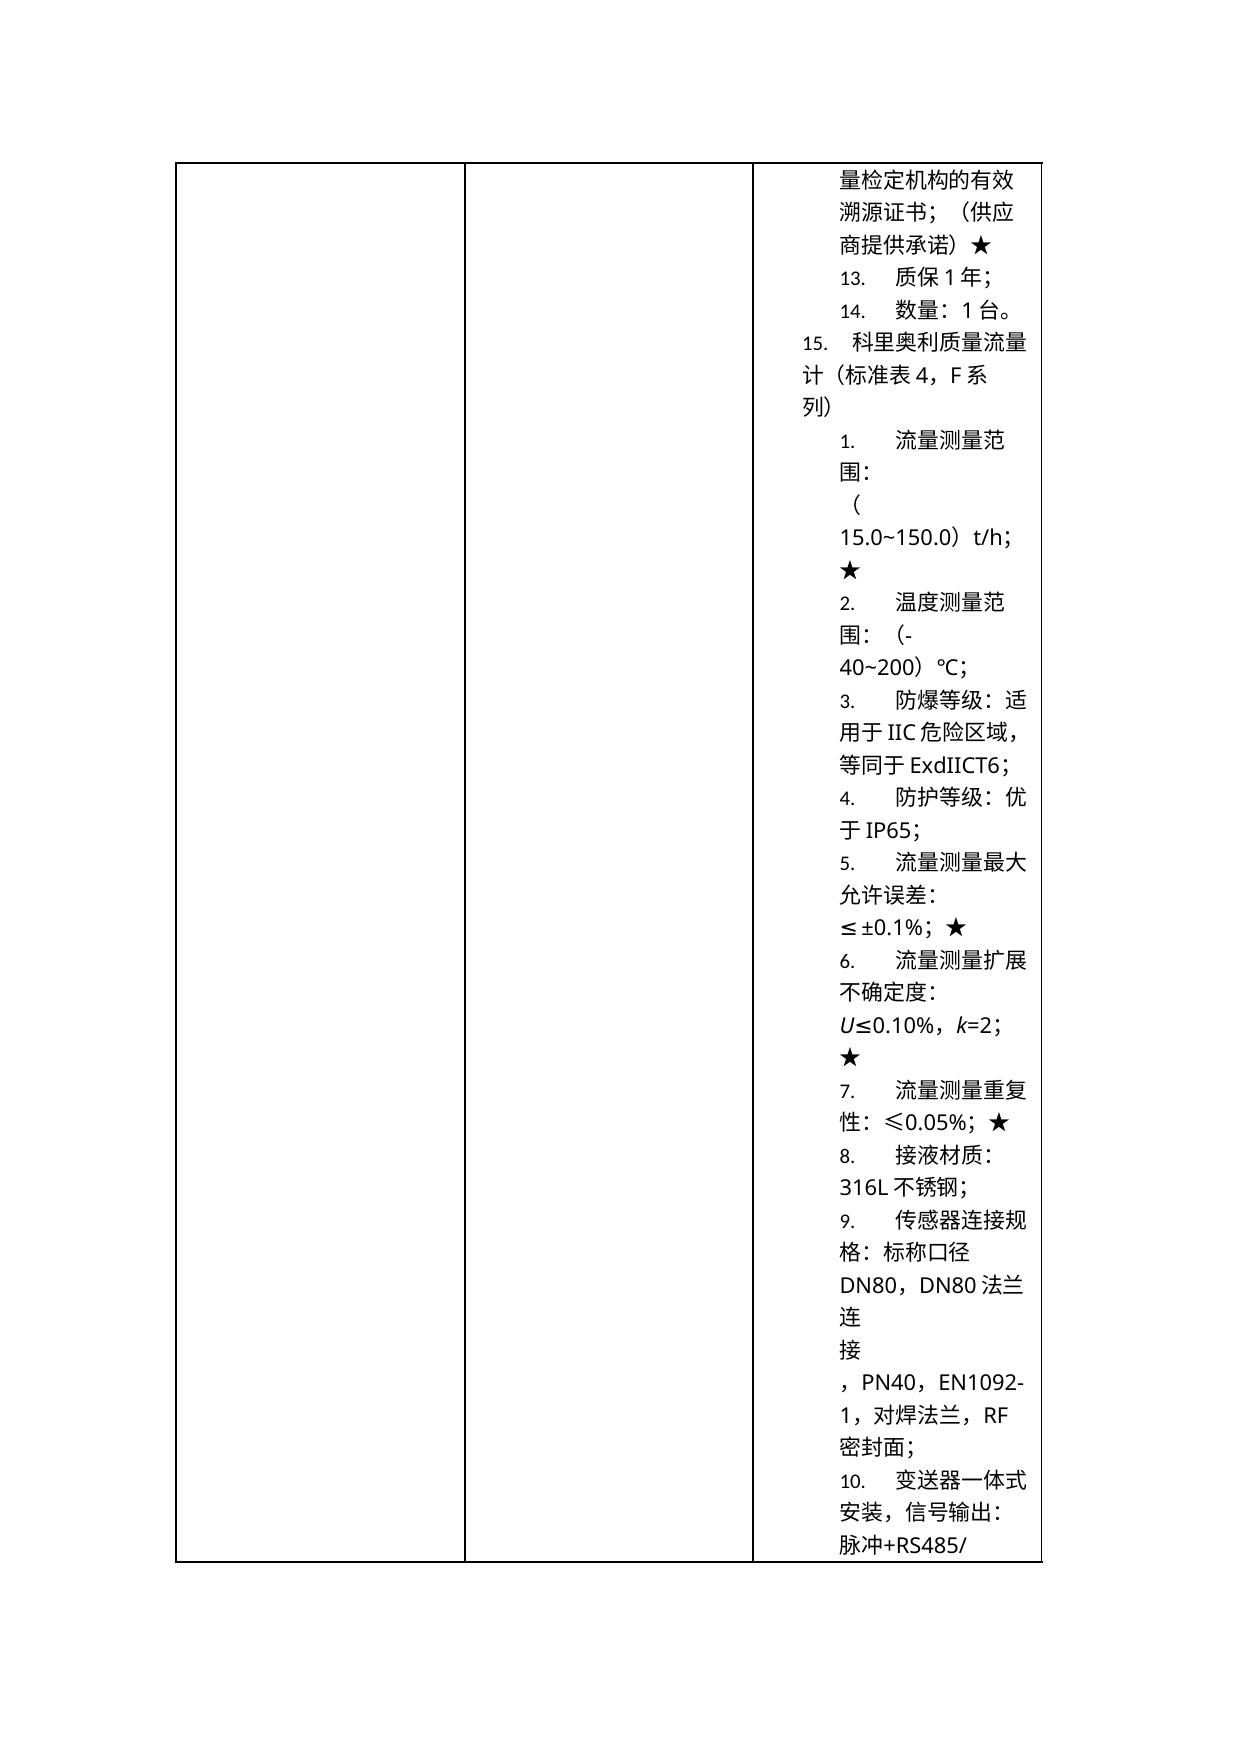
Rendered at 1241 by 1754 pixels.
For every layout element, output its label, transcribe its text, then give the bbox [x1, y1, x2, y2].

table_cell [466, 164, 752, 1561]
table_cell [754, 164, 1041, 1561]
table_cell 1 [177, 164, 464, 1561]
